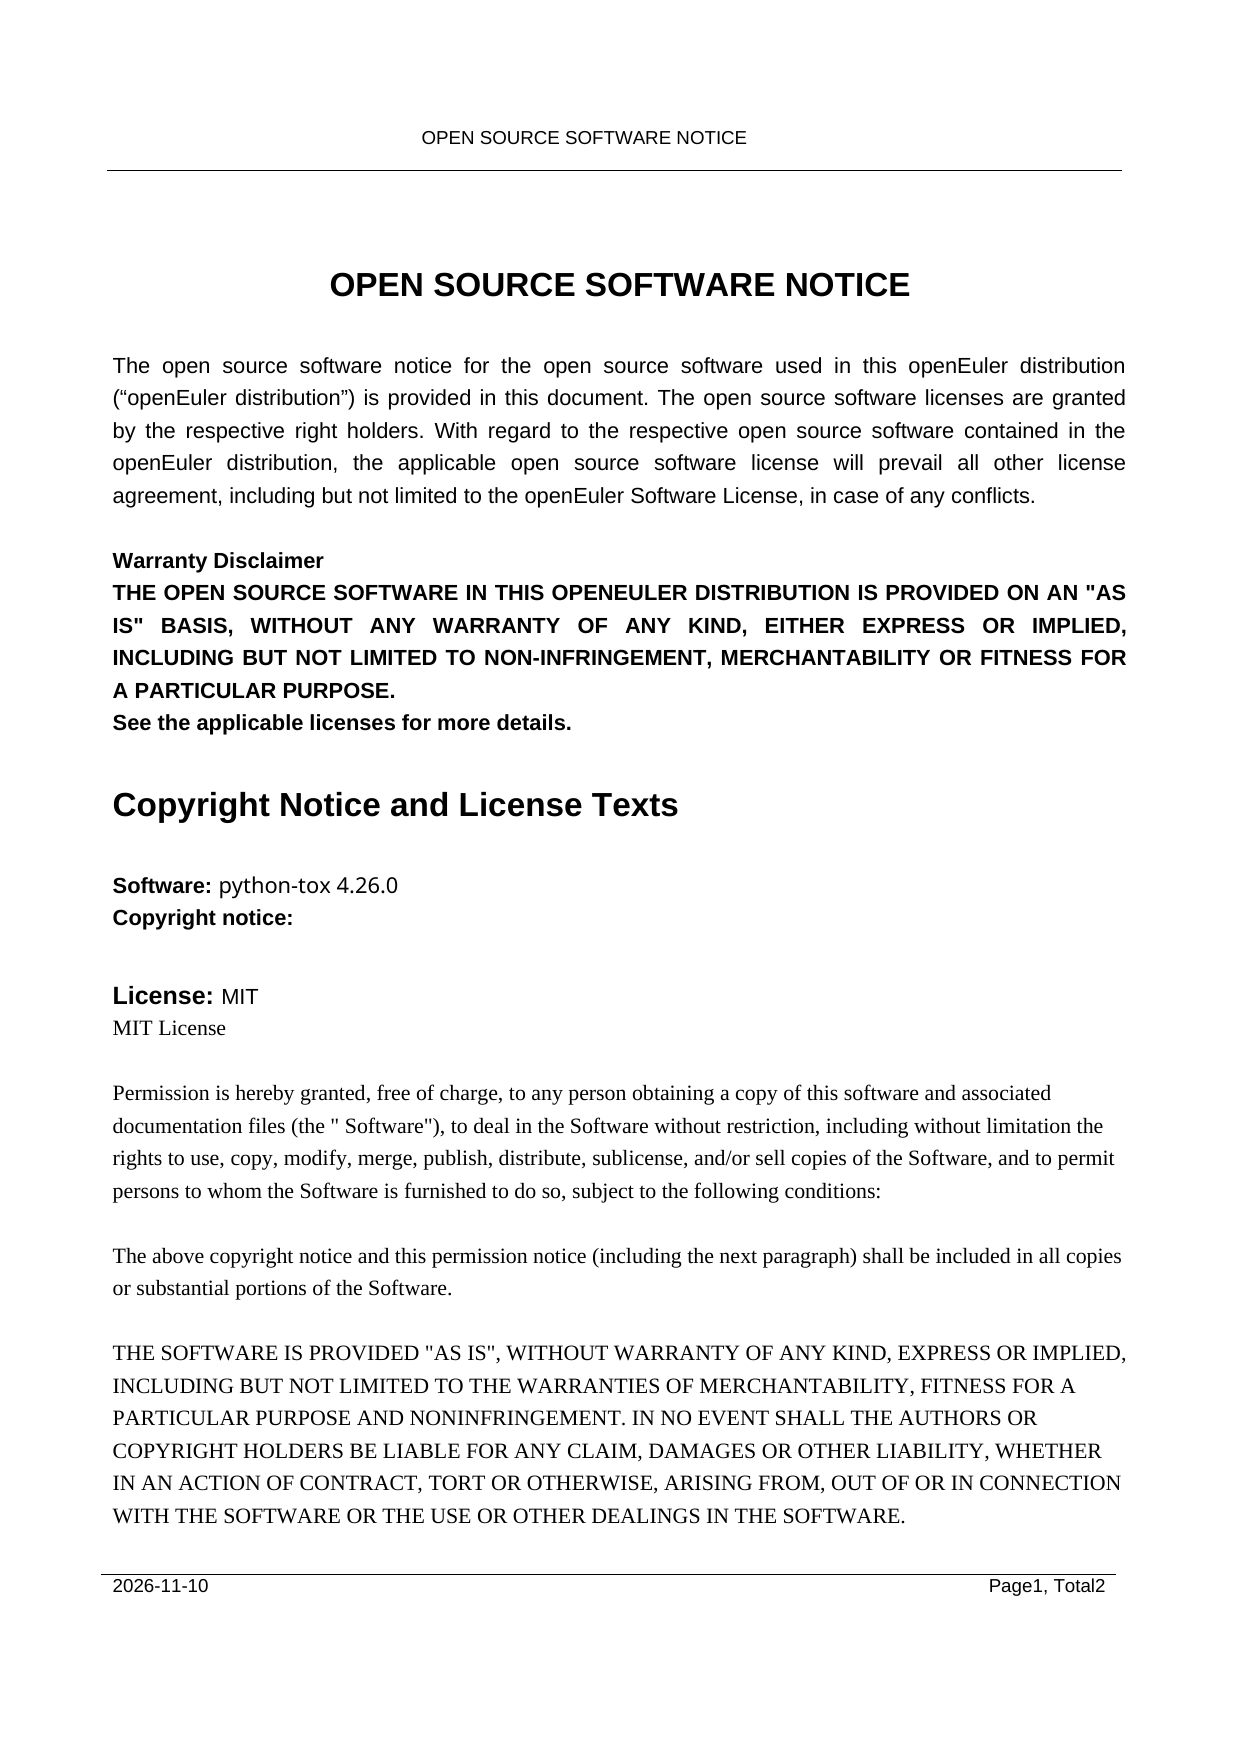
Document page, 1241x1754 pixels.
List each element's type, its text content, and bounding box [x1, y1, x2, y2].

title Software: python-tox 4.26.0 [112, 869, 1128, 901]
text Warranty Disclaimer [112, 544, 1128, 576]
text OPEN SOURCE SOFTWARE NOTICE [112, 251, 1128, 316]
text The open source software notice for the open source software used in this openEuler distribution (“openEuler distribution”) is provided in this document. The open source software licenses are granted by the respective right holders. With regard to the respective open source software contained in the openEuler distribution, the applicable open source software license will prevail all other license agreement, including but not limited to the openEuler Software License, in case of any conflicts. [112, 349, 1128, 511]
text MIT License Permission is hereby granted, free of charge, to any person obtaining a copy of this software and associated documentation files (the " Software"), to deal in the Software without restriction, including without limitation the rights to use, copy, modify, merge, publish, distribute, sublicense, and/or sell copies of the Software, and to permit persons to whom the Software is furnished to do so, subject to the following conditions: The above copyright notice and this permission notice (including the next paragraph) shall be included in all copies or substantial portions of the Software. THE SOFTWARE IS PROVIDED "AS IS", WITHOUT WARRANTY OF ANY KIND, EXPRESS OR IMPLIED, INCLUDING BUT NOT LIMITED TO THE WARRANTIES OF MERCHANTABILITY, FITNESS FOR A PARTICULAR PURPOSE AND NONINFRINGEMENT. IN NO EVENT SHALL THE AUTHORS OR COPYRIGHT HOLDERS BE LIABLE FOR ANY CLAIM, DAMAGES OR OTHER LIABILITY, WHETHER IN AN ACTION OF CONTRACT, TORT OR OTHERWISE, ARISING FROM, OUT OF OR IN CONNECTION WITH THE SOFTWARE OR THE USE OR OTHER DEALINGS IN THE SOFTWARE. [112, 1012, 1128, 1564]
text THE OPEN SOURCE SOFTWARE IN THIS OPENEULER DISTRIBUTION IS PROVIDED ON AN "AS IS" BASIS, WITHOUT ANY WARRANTY OF ANY KIND, EITHER EXPRESS OR IMPLIED, INCLUDING BUT NOT LIMITED TO NON-INFRINGEMENT, MERCHANTABILITY OR FITNESS FOR A PARTICULAR PURPOSE. See the applicable licenses for more details. [112, 576, 1128, 739]
text License: MIT [112, 979, 1128, 1012]
text Copyright notice: [112, 901, 1128, 934]
text Copyright Notice and License Texts [112, 771, 1128, 836]
